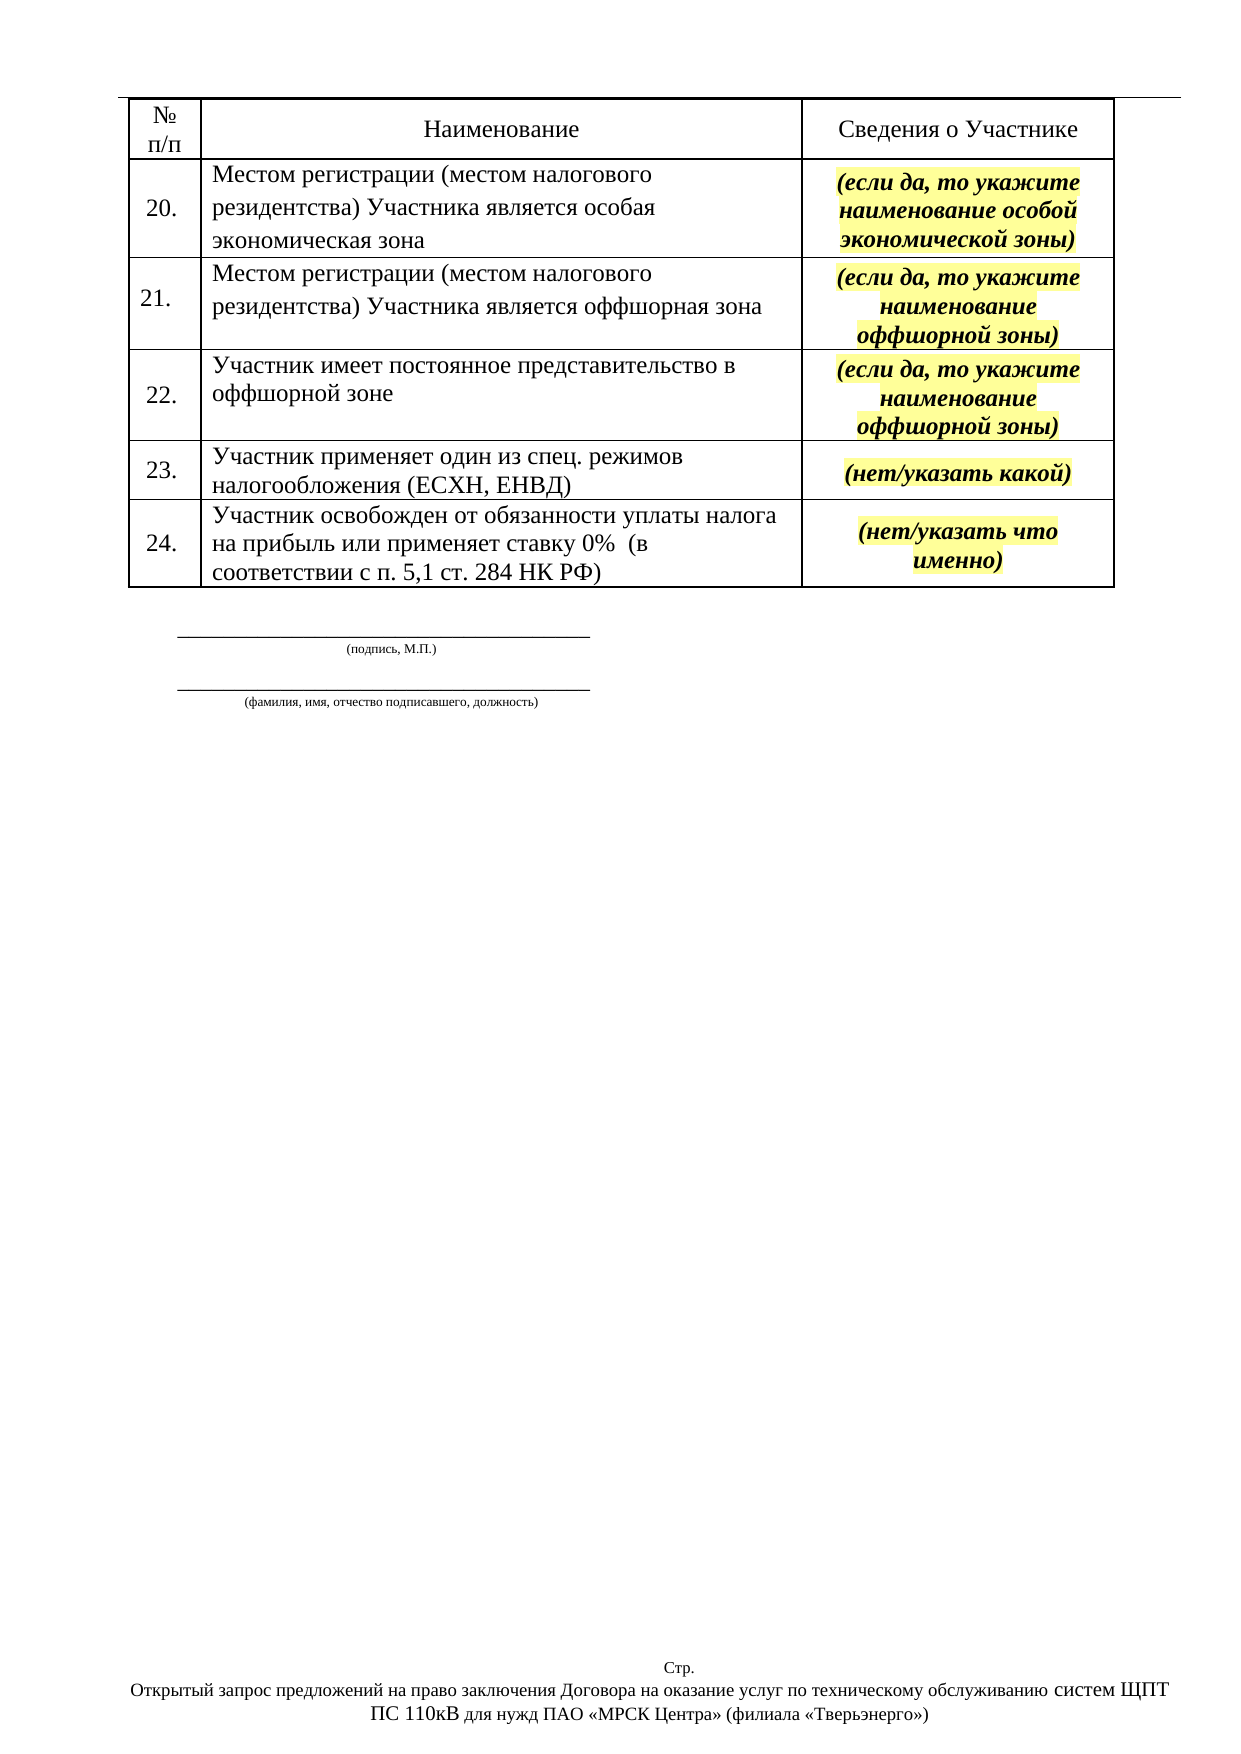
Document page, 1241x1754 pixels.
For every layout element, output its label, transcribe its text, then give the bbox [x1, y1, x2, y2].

table_cell (если да, то укажите наименование особой экономической зоны) [803, 160, 1113, 257]
table_cell [130, 441, 200, 499]
text (фамилия, имя, отчество подписавшего, должность) [118, 693, 605, 720]
table_cell (если да, то укажите наименование оффшорной зоны) [803, 350, 1113, 440]
table_cell [130, 500, 200, 586]
text (подпись, М.П.) [118, 641, 605, 667]
table_cell Участник освобожден от обязанности уплаты налога на прибыль или применяет ставку 0% (в соответствии с п. 5,1 ст. 284 НК РФ) [202, 500, 801, 586]
table_cell Участник имеет постоянное представительство в оффшорной зоне [202, 350, 801, 440]
table_header Наименование [202, 100, 801, 158]
table_cell Местом регистрации (местом налогового резидентства) Участника является особая экономическая зона [202, 160, 801, 257]
table_cell [130, 160, 200, 257]
table_header № п/п [130, 100, 200, 158]
text ____________________________________ [118, 614, 605, 641]
table_cell [130, 258, 200, 349]
table_cell Местом регистрации (местом налогового резидентства) Участника является оффшорная зона [202, 258, 801, 349]
table_cell Участник применяет один из спец. режимов налогообложения (ЕСХН, ЕНВД) [202, 441, 801, 499]
table_header Сведения о Участнике [803, 100, 1113, 158]
table_cell [130, 350, 200, 440]
table_cell (если да, то укажите наименование оффшорной зоны) [803, 258, 1113, 349]
text ____________________________________ [118, 667, 605, 693]
table_cell (нет/указать какой) [803, 441, 1113, 499]
table_cell (нет/указать что именно) [803, 500, 1113, 586]
